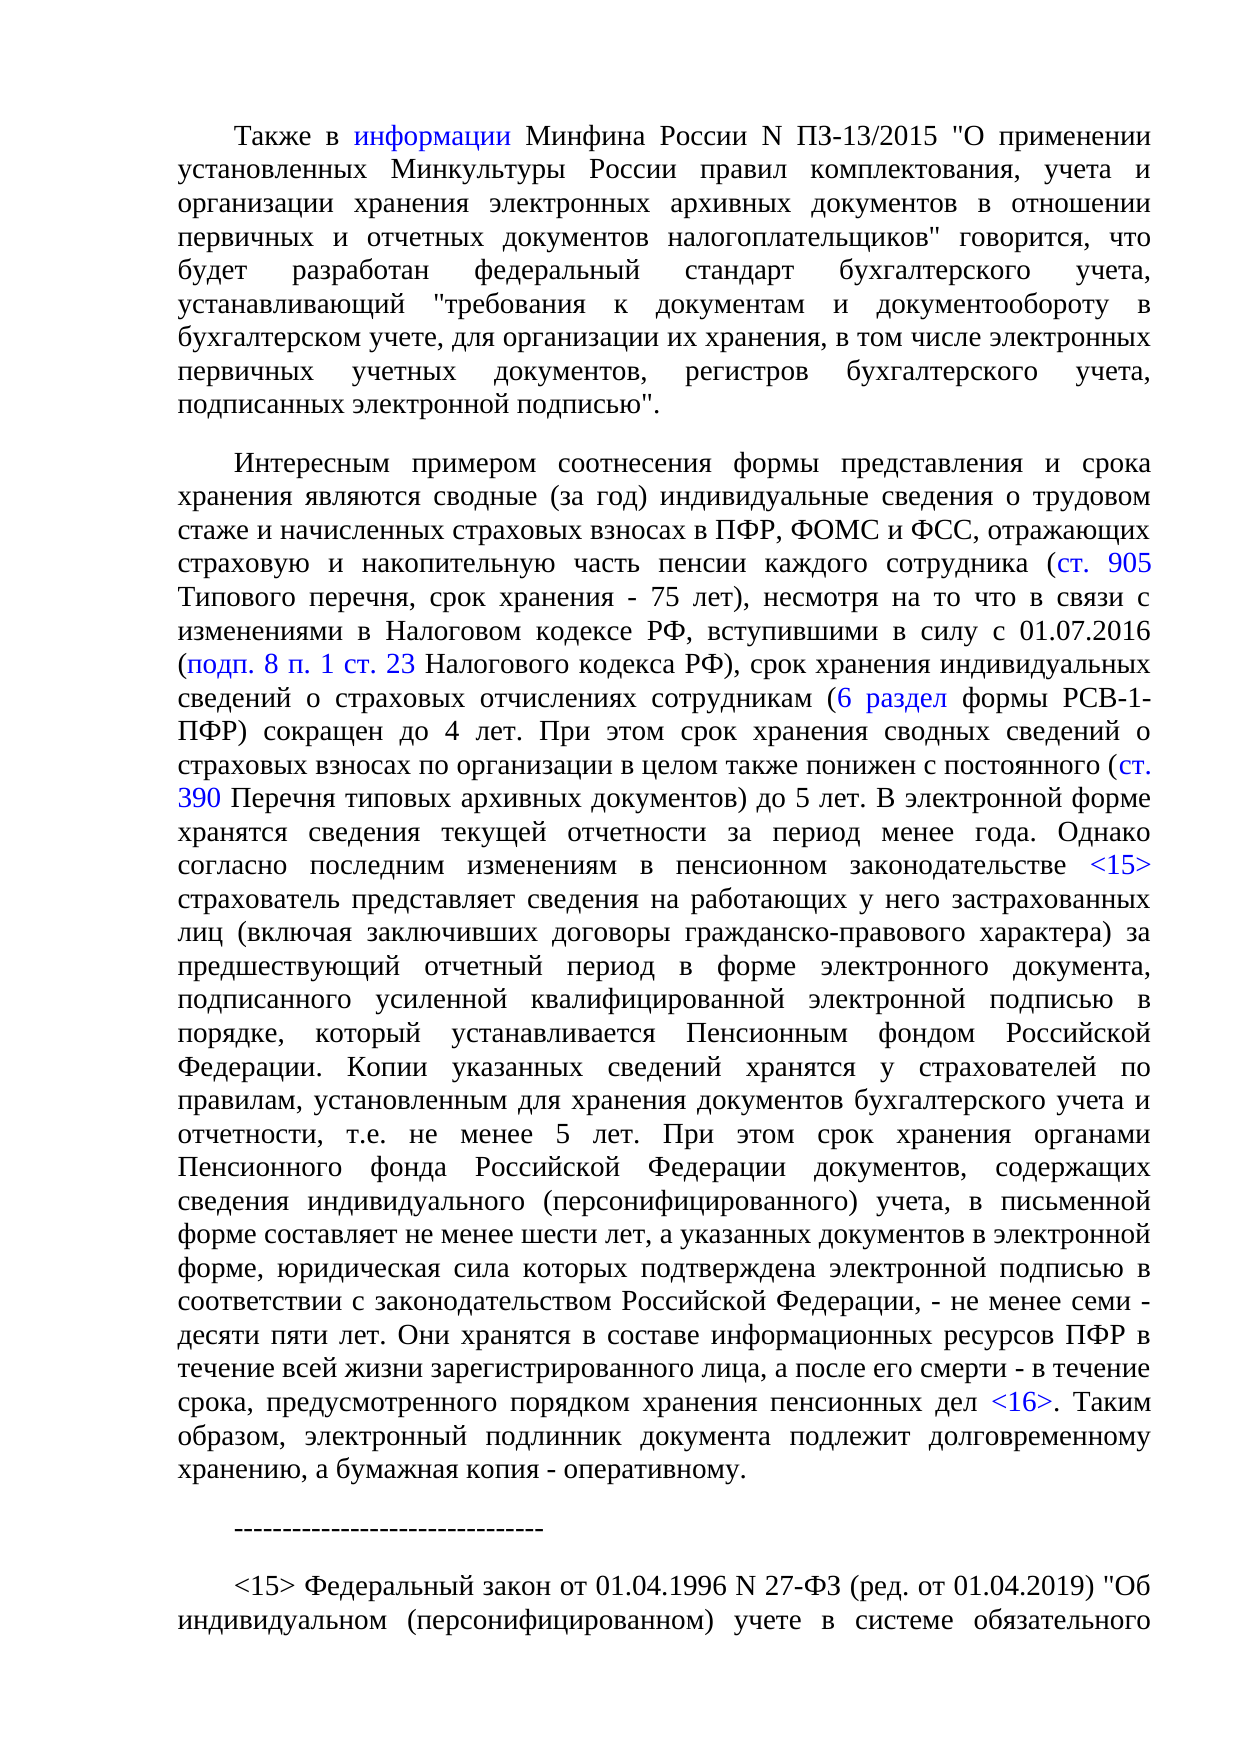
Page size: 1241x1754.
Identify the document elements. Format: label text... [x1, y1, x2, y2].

text Также в информации Минфина России N ПЗ-13/2015 "О применении установленных Минкультуры России правил комплектования, учета и организации хранения электронных архивных документов в отношении первичных и отчетных документов налогоплательщиков" говорится, что будет разработан федеральный стандарт бухгалтерского учета, устанавливающий "требования к документам и документообороту в бухгалтерском учете, для организации их хранения, в том числе электронных первичных учетных документов, регистров бухгалтерского учета, подписанных электронной подписью". [177, 118, 1152, 420]
text Интересным примером соотнесения формы представления и срока хранения являются сводные (за год) индивидуальные сведения о трудовом стаже и начисленных страховых взносах в ПФР, ФОМС и ФСС, отражающих страховую и накопительную часть пенсии каждого сотрудника (ст. 905 Типового перечня, срок хранения - 75 лет), несмотря на то что в связи с изменениями в Налоговом кодексе РФ, вступившими в силу с 01.07.2016 (подп. 8 п. 1 ст. 23 Налогового кодекса РФ), срок хранения индивидуальных сведений о страховых отчислениях сотрудникам (6 раздел формы РСВ-1-ПФР) сокращен до 4 лет. При этом срок хранения сводных сведений о страховых взносах по организации в целом также понижен с постоянного (ст. 390 Перечня типовых архивных документов) до 5 лет. В электронной форме хранятся сведения текущей отчетности за период менее года. Однако согласно последним изменениям в пенсионном законодательстве <15> страхователь представляет сведения на работающих у него застрахованных лиц (включая заключивших договоры гражданско-правового характера) за предшествующий отчетный период в форме электронного документа, подписанного усиленной квалифицированной электронной подписью в порядке, который устанавливается Пенсионным фондом Российской Федерации. Копии указанных сведений хранятся у страхователей по правилам, установленным для хранения документов бухгалтерского учета и отчетности, т.е. не менее 5 лет. При этом срок хранения органами Пенсионного фонда Российской Федерации документов, содержащих сведения индивидуального (персонифицированного) учета, в письменной форме составляет не менее шести лет, а указанных документов в электронной форме, юридическая сила которых подтверждена электронной подписью в соответствии с законодательством Российской Федерации, - не менее семи - десяти пяти лет. Они хранятся в составе информационных ресурсов ПФР в течение всей жизни зарегистрированного лица, а после его смерти - в течение срока, предусмотренного порядком хранения пенсионных дел <16>. Таким образом, электронный подлинник документа подлежит долговременному хранению, а бумажная копия - оперативному. [177, 445, 1152, 1485]
text -------------------------------- [177, 1510, 1152, 1543]
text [177, 1568, 1152, 1635]
